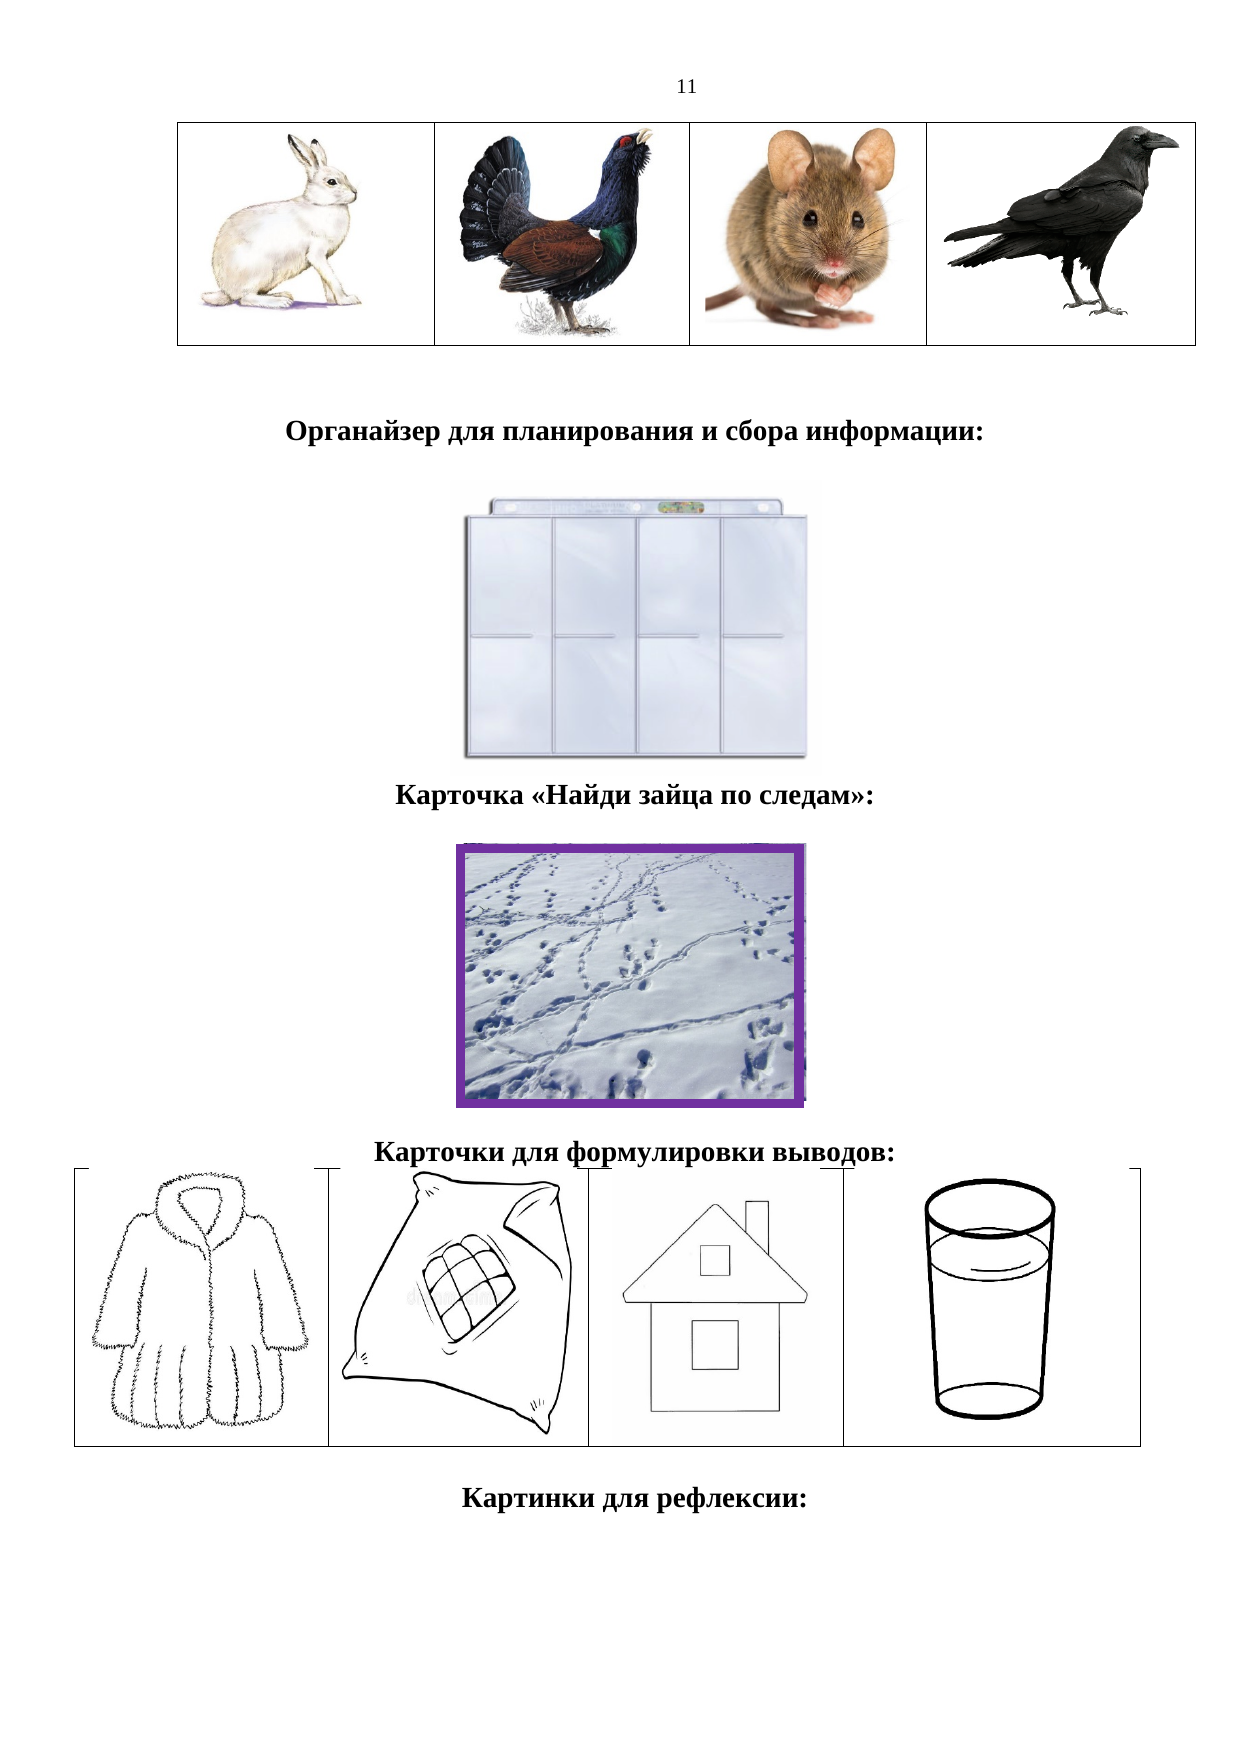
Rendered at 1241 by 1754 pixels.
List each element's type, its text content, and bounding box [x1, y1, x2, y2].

table_header [435, 123, 445, 344]
picture [465, 853, 794, 1099]
table_header [75, 1169, 328, 1446]
picture [612, 1168, 820, 1446]
table_header [178, 123, 434, 344]
table_header [927, 123, 1195, 344]
table_header [820, 1169, 843, 1446]
table_header [844, 1169, 1140, 1446]
picture [445, 123, 679, 345]
text Органайзер для планирования и сбора информации: [74, 413, 1196, 446]
table_header [589, 1169, 612, 1446]
table_header [329, 1169, 588, 1446]
picture [451, 481, 821, 775]
picture [88, 1168, 314, 1433]
picture [705, 123, 911, 337]
text Карточка «Найди зайца по следам»: [74, 777, 1196, 810]
picture [340, 1168, 577, 1437]
table_header [690, 123, 926, 344]
picture [854, 1168, 1130, 1436]
text Картинки для рефлексии: [74, 1481, 1196, 1514]
picture [189, 123, 423, 337]
picture [937, 123, 1185, 322]
picture [463, 843, 807, 1101]
table_header [679, 123, 689, 344]
text Карточки для формулировки выводов: [74, 1134, 1196, 1168]
